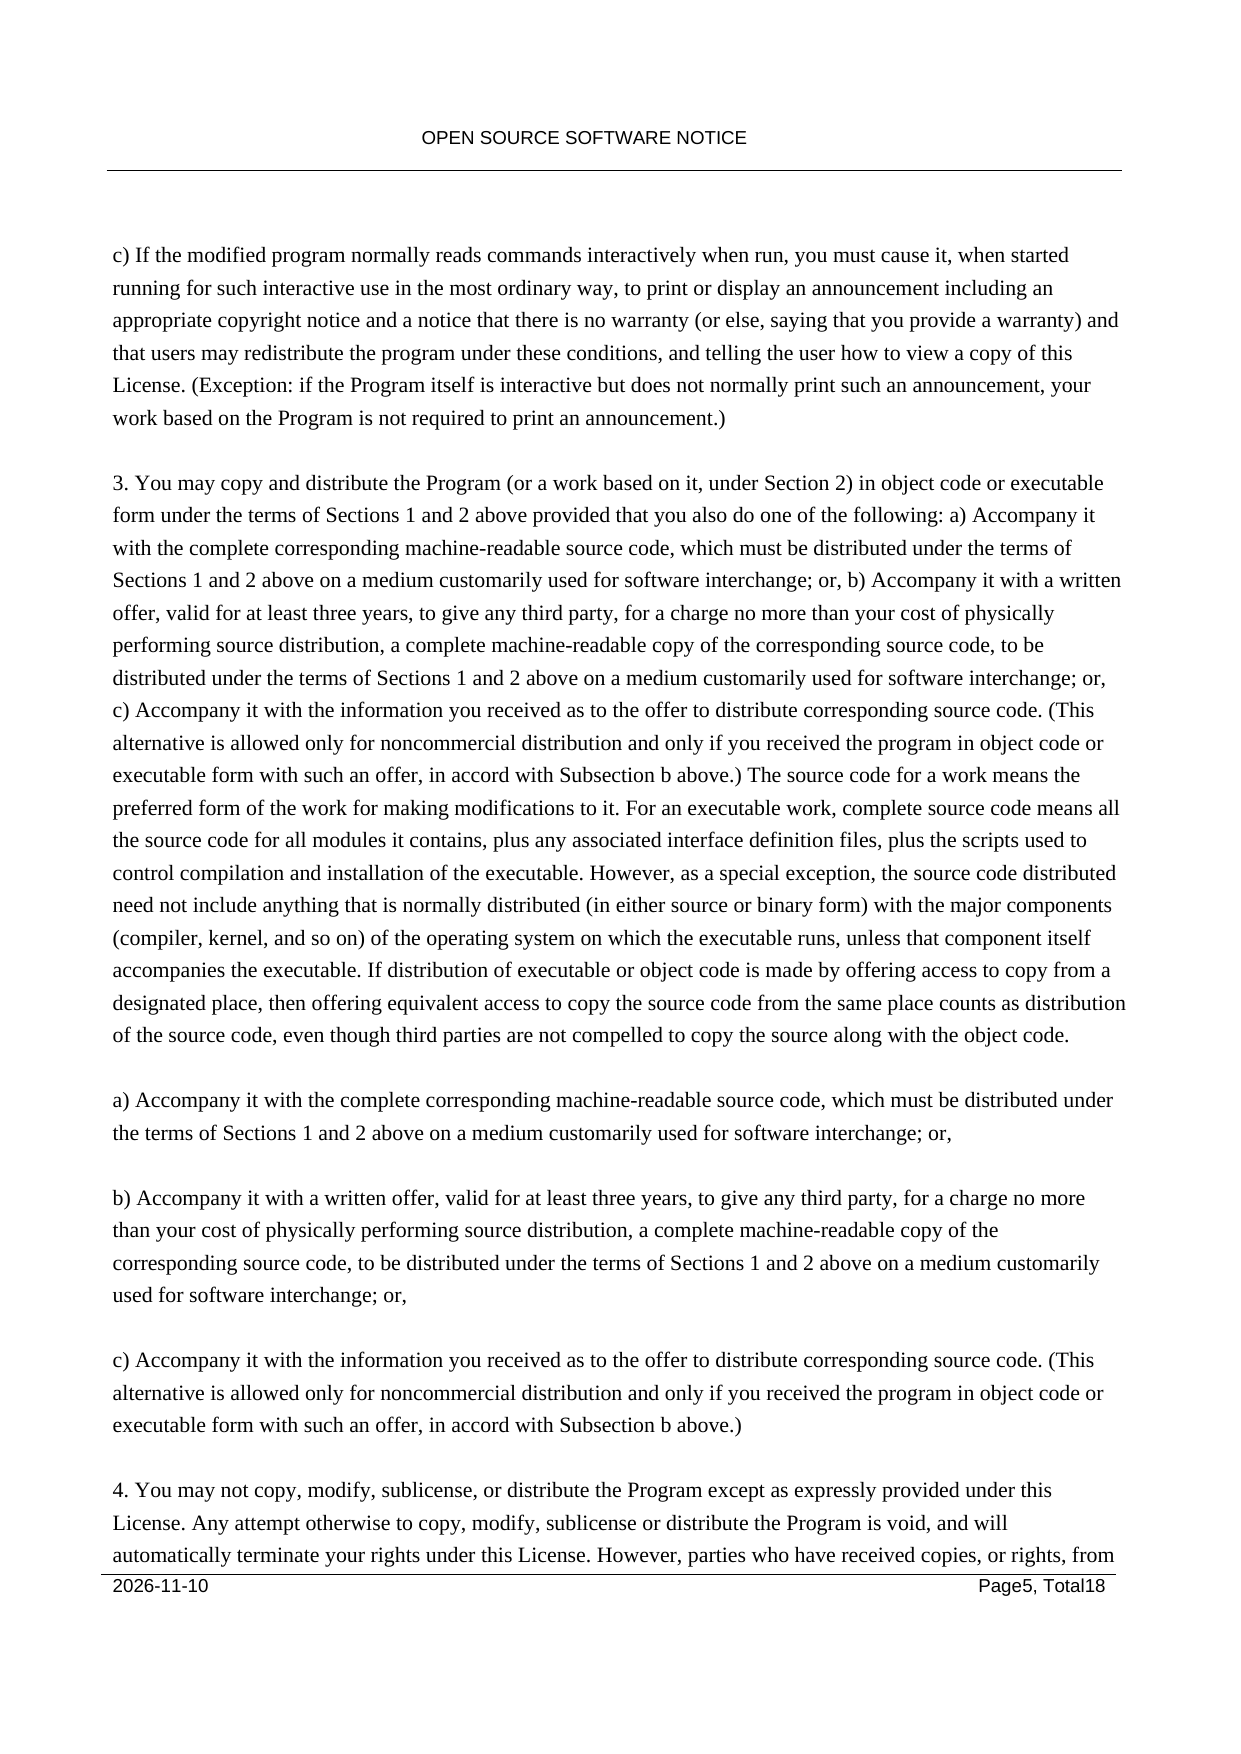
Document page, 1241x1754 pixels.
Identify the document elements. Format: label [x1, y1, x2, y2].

text [112, 206, 1128, 1571]
